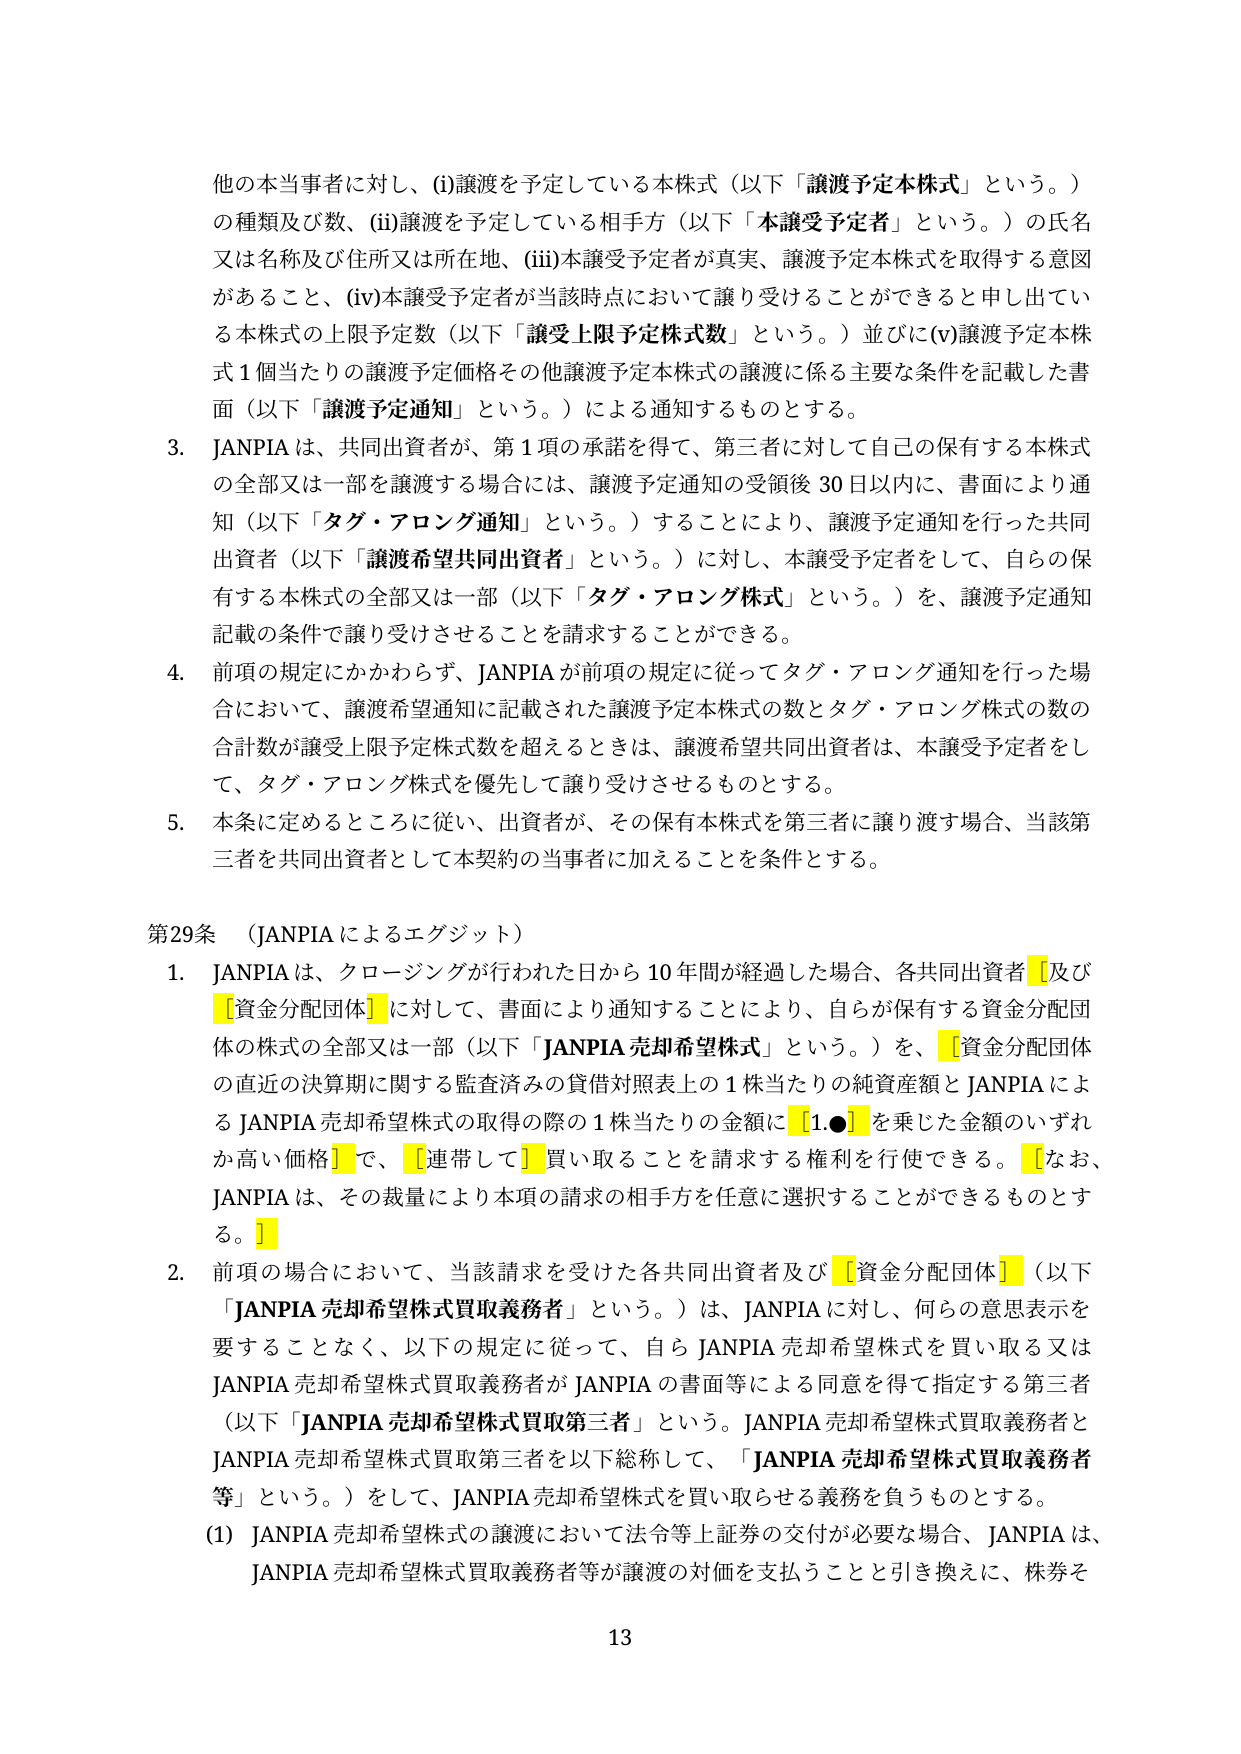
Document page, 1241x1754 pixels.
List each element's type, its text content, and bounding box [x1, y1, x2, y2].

subtitle （JANPIAによるエグジット） [148, 914, 1092, 952]
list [206, 1514, 1092, 1589]
list 前項の場合において、当該請求を受けた各共同出資者及び［資金分配団体］（以下「JANPIA売却希望株式買取義務者」という。）は、JANPIAに対し、何らの意思表示を要することなく、以下の規定に従って、自らJANPIA売却希望株式を買い取る又はJANPIA売却希望株式買取義務者がJANPIAの書面等による同意を得て指定する第三者（以下「JANPIA売却希望株式買取第三者」という。JANPIA売却希望株式買取義務者とJANPIA売却希望株式買取第三者を以下総称して、「JANPIA売却希望株式買取義務者等」という。）をして、JANPIA売却希望株式を買い取らせる義務を負うものとする。 [167, 1252, 1092, 1514]
list JANPIAは、共同出資者が、第1項の承諾を得て、第三者に対して自己の保有する本株式の全部又は一部を譲渡する場合には、譲渡予定通知の受領後30日以内に、書面により通知（以下「タグ・アロング通知」という。）することにより、譲渡予定通知を行った共同出資者（以下「譲渡希望共同出資者」という。）に対し、本譲受予定者をして、自らの保有する本株式の全部又は一部（以下「タグ・アロング株式」という。）を、譲渡予定通知記載の条件で譲り受けさせることを請求することができる。 [167, 427, 1092, 652]
list 本条に定めるところに従い、出資者が、その保有本株式を第三者に譲り渡す場合、当該第三者を共同出資者として本契約の当事者に加えることを条件とする。 [167, 802, 1092, 877]
list JANPIAは、クロージングが行われた日から10年間が経過した場合、各共同出資者［及び［資金分配団体］に対して、書面により通知することにより、自らが保有する資金分配団体の株式の全部又は一部（以下「JANPIA売却希望株式」という。）を、［資金分配団体の直近の決算期に関する監査済みの貸借対照表上の1株当たりの純資産額とJANPIAによるJANPIA売却希望株式の取得の際の1株当たりの金額に［1.●］を乗じた金額のいずれか高い価格］で、［連帯して］買い取ることを請求する権利を行使できる。［なお、JANPIAは、その裁量により本項の請求の相手方を任意に選択することができるものとする。］ [167, 952, 1092, 1252]
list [167, 164, 1092, 427]
list 前項の規定にかかわらず、JANPIAが前項の規定に従ってタグ・アロング通知を行った場合において、譲渡希望通知に記載された譲渡予定本株式の数とタグ・アロング株式の数の合計数が譲受上限予定株式数を超えるときは、譲渡希望共同出資者は、本譲受予定者をして、タグ・アロング株式を優先して譲り受けさせるものとする。 [167, 652, 1092, 802]
